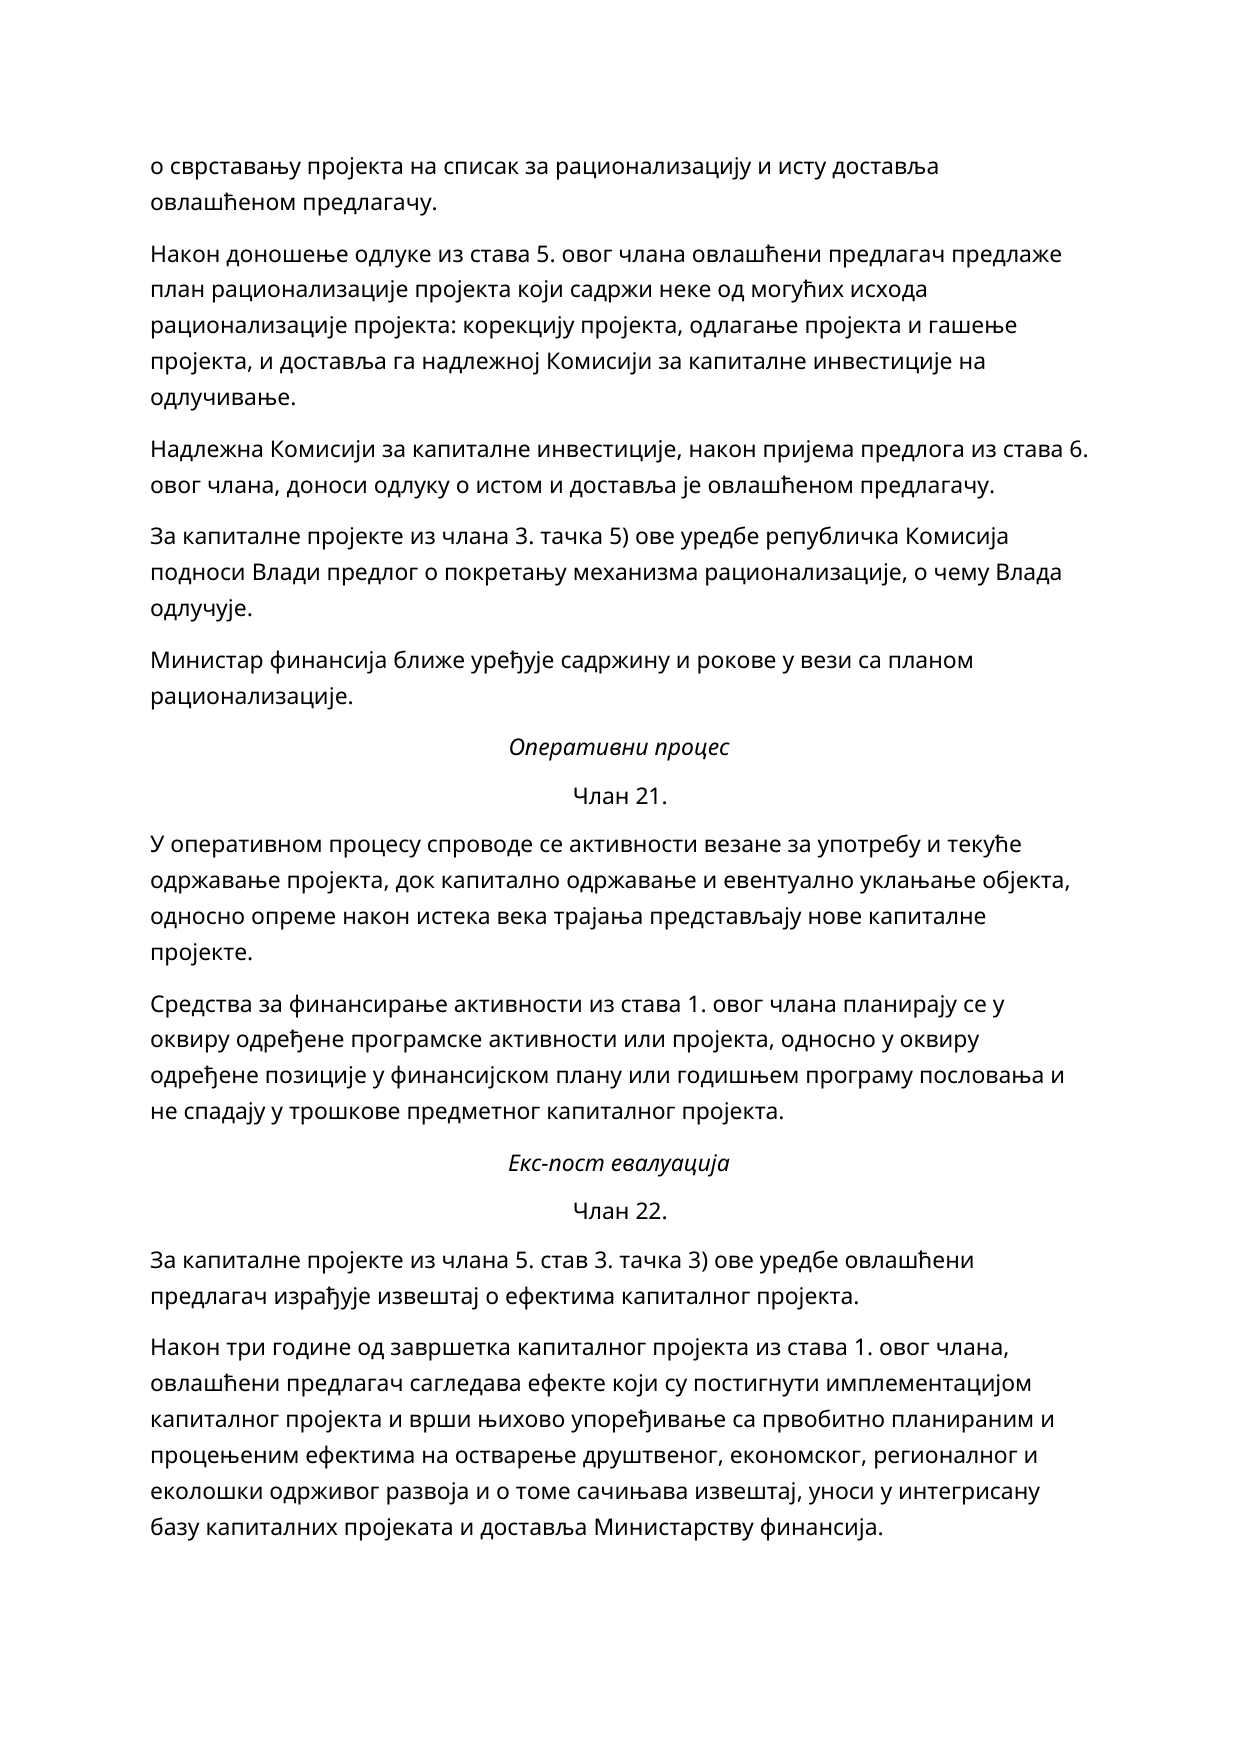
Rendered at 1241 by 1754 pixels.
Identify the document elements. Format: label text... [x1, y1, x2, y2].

text За капиталне пројекте из члана 5. став 3. тачка 3) ове уредбе овлашћени предлагач израђује извештај о ефектима капиталног пројекта. [150, 1244, 1090, 1311]
text У оперативном процесу спроводе се активности везане за употребу и текуће одржавање пројекта, док капитално одржавање и евентуално уклањање објекта, односно опреме након истека века трајања представљају нове капиталне пројекте. [150, 828, 1090, 967]
text Члан 22. [150, 1195, 1090, 1227]
text Екс-пост евалуација [150, 1147, 1090, 1178]
text Члан 21. [150, 780, 1090, 811]
text Министар финансија ближе уређује садржину и рокове у вези са планом рационализације. [150, 644, 1090, 711]
text Након доношење одлуке из става 5. овог члана овлашћени предлагач предлаже план рационализације пројекта који садржи неке од могућих исхода рационализације пројекта: корекцију пројекта, одлагање пројекта и гашење пројекта, и доставља га надлежној Комисији за капиталне инвестиције на одлучивање. [150, 237, 1090, 412]
text Средства за финансирање активности из става 1. овог члана планирају се у оквиру одређене програмске активности или пројекта, односно у оквиру одређене позиције у финансијском плану или годишњем програму пословања и не спадају у трошкове предметног капиталног пројекта. [150, 987, 1090, 1127]
text За капиталне пројекте из члана 3. тачка 5) ове уредбе републичка Комисија подноси Влади предлог о покретању механизма рационализације, о чему Влада одлучује. [150, 520, 1090, 623]
text Након три године од завршетка капиталног пројекта из става 1. овог члана, овлашћени предлагач сагледава ефекте који су постигнути имплементацијом капиталног пројекта и врши њихово упоређивање са првобитно планираним и процењеним ефектима на остварење друштвеног, економског, регионалног и еколошки одрживог развоја и о томе сачињава извештај, уноси у интегрисану базу капиталних пројеката и доставља Министарству финансија. [150, 1331, 1090, 1542]
text Надлежна Комисији за капиталне инвестиције, након пријема предлога из става 6. овог члана, доноси одлуку о истом и доставља је овлашћеном предлагачу. [150, 433, 1090, 500]
text Оперативни процес [150, 731, 1090, 762]
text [150, 150, 1090, 217]
